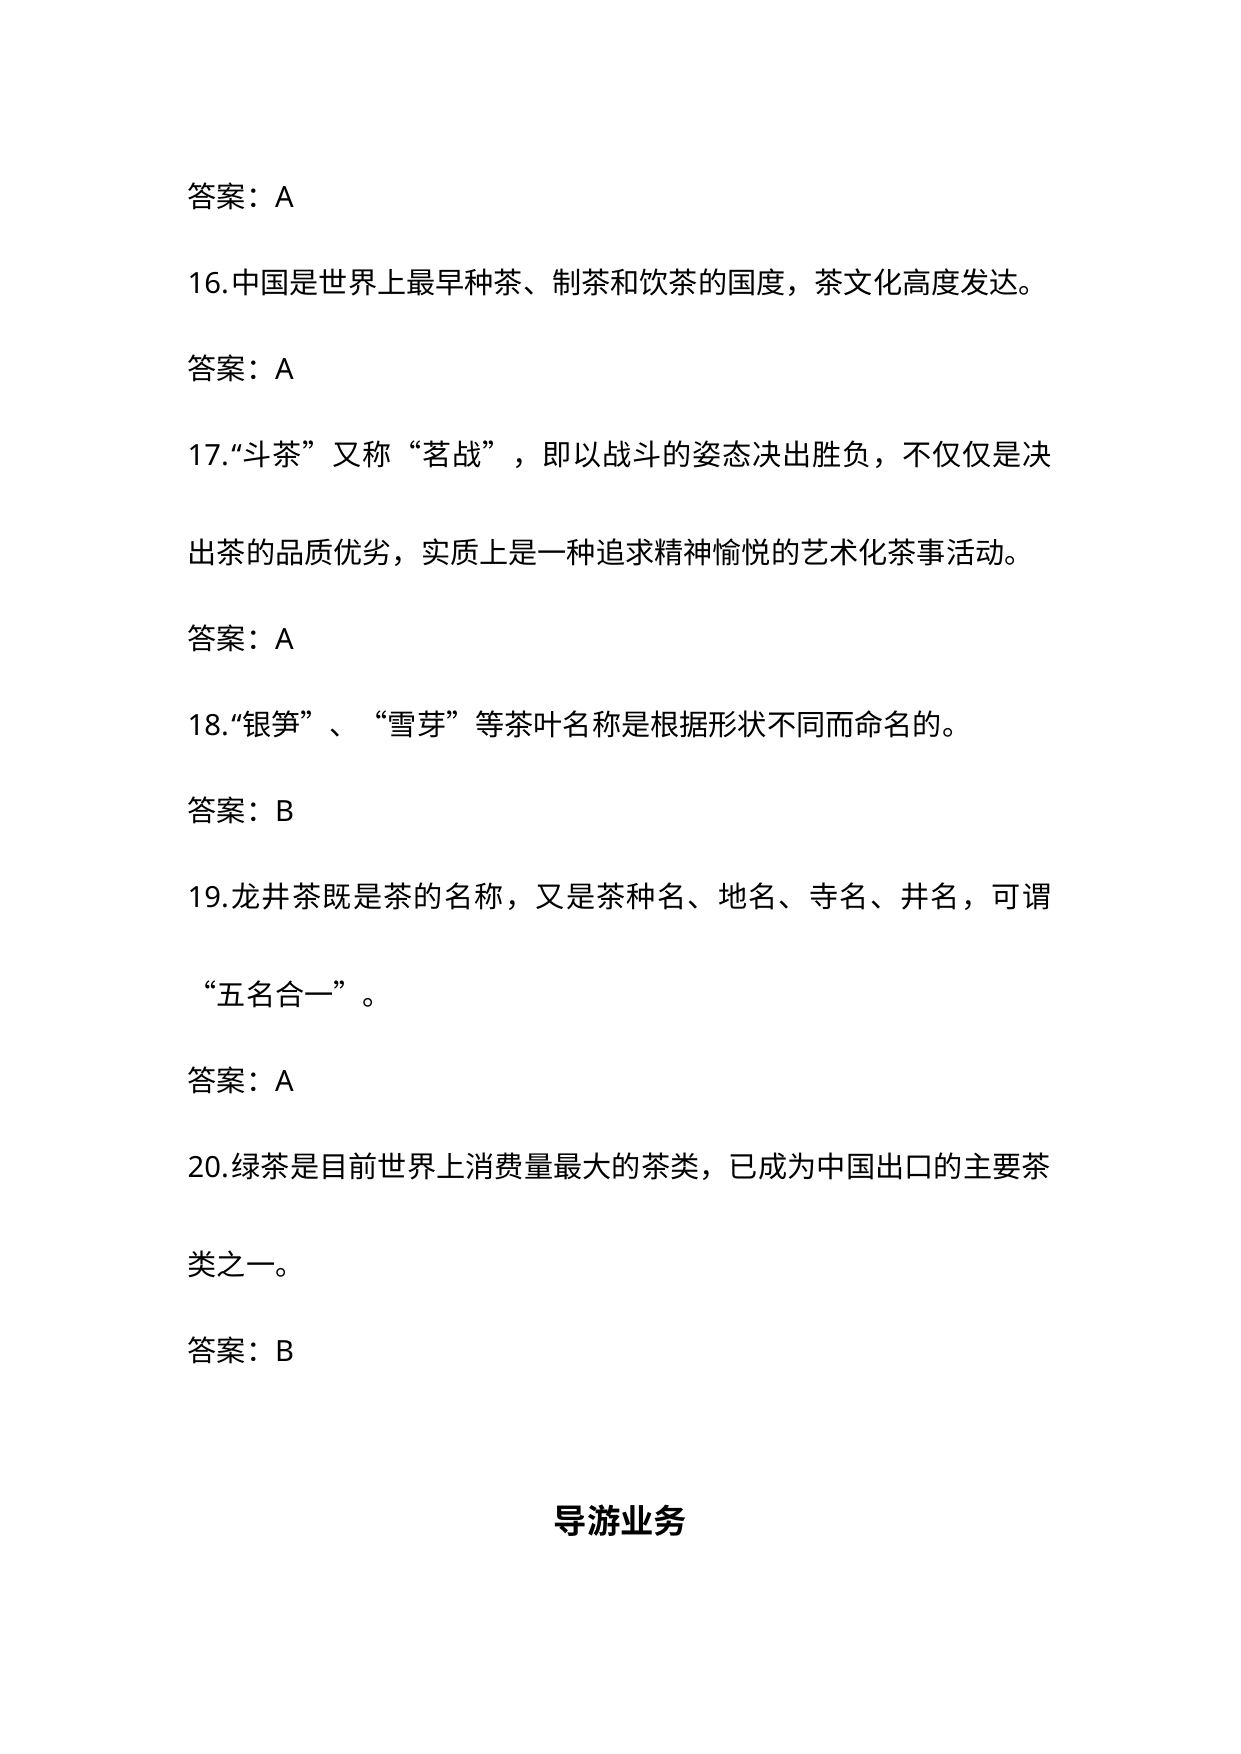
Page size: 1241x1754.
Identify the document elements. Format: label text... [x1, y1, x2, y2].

list 绿茶是目前世界上消费量最大的茶类，已成为中国出口的主要茶类之一。 [187, 1132, 1053, 1295]
list 龙井茶既是茶的名称，又是茶种名、地名、寺名、井名，可谓“五名合一”。 [187, 862, 1053, 1025]
list 中国是世界上最早种茶、制茶和饮茶的国度，茶文化高度发达。 [187, 248, 1053, 313]
text 答案：A [187, 1046, 1053, 1111]
text 答案：A [187, 162, 1053, 227]
list “银笋”、“雪芽”等茶叶名称是根据形状不同而命名的。 [187, 690, 1053, 755]
text 答案：A [187, 604, 1053, 669]
text 答案：B [187, 776, 1053, 841]
list “斗茶”又称“茗战”，即以战斗的姿态决出胜负，不仅仅是决出茶的品质优劣，实质上是一种追求精神愉悦的艺术化茶事活动。 [187, 420, 1053, 583]
text 答案：B [187, 1316, 1053, 1381]
text 导游业务 [187, 1487, 1053, 1552]
text 答案：A [187, 334, 1053, 399]
